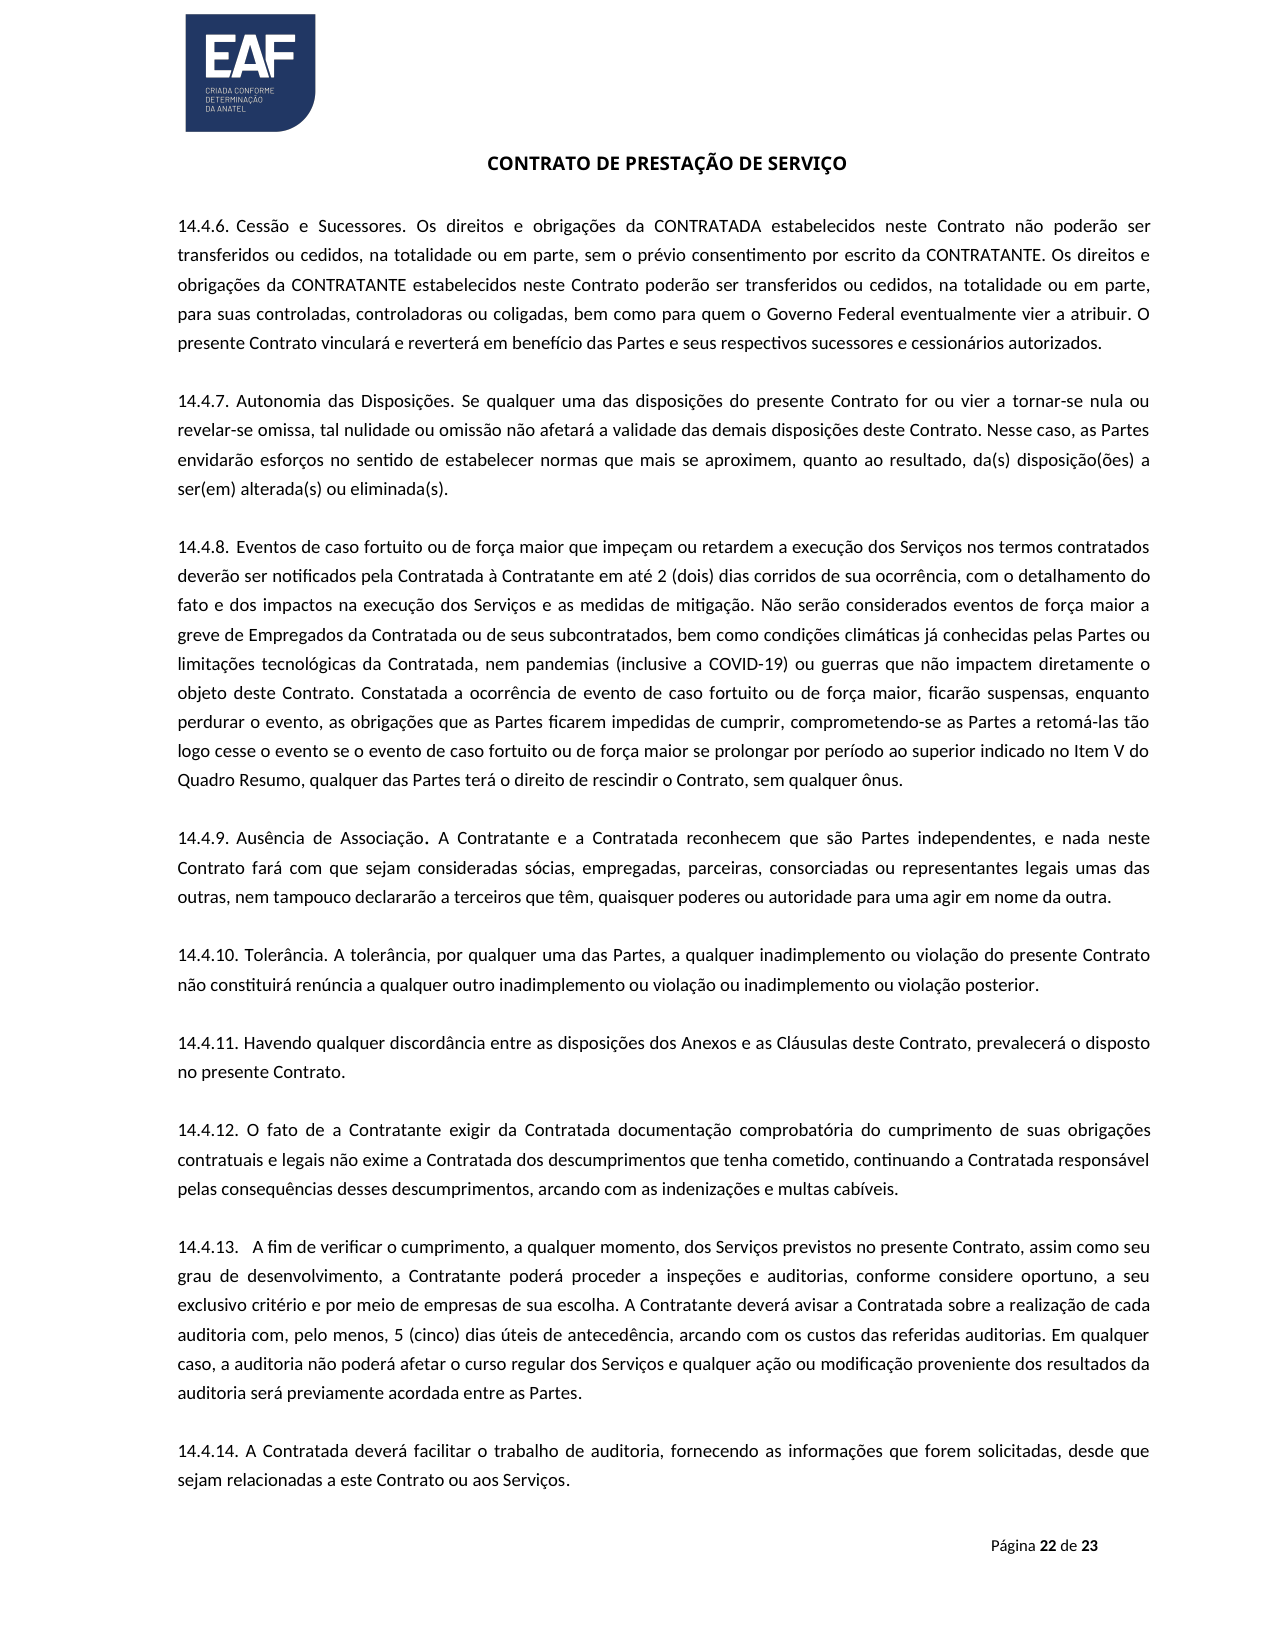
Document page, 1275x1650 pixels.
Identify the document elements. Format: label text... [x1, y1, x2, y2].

text 14.4.9. Ausência de Associação. A Contratante e a Contratada reconhecem que são Partes independentes, e nada neste Contrato fará com que sejam consideradas sócias, empregadas, parceiras, consorciadas ou representantes legais umas das outras, nem tampouco declararão a terceiros que têm, quaisquer poderes ou autoridade para uma agir em nome da outra. [177, 821, 1152, 908]
text 14.4.13. A fim de verificar o cumprimento, a qualquer momento, dos Serviços previstos no presente Contrato, assim como seu grau de desenvolvimento, a Contratante poderá proceder a inspeções e auditorias, conforme considere oportuno, a seu exclusivo critério e por meio de empresas de sua escolha. A Contratante deverá avisar a Contratada sobre a realização de cada auditoria com, pelo menos, 5 (cinco) dias úteis de antecedência, arcando com os custos das referidas auditorias. Em qualquer caso, a auditoria não poderá afetar o curso regular dos Serviços e qualquer ação ou modificação proveniente dos resultados da auditoria será previamente acordada entre as Partes. [177, 1229, 1152, 1404]
text 14.4.14. A Contratada deverá facilitar o trabalho de auditoria, fornecendo as informações que forem solicitadas, desde que sejam relacionadas a este Contrato ou aos Serviços. [177, 1433, 1152, 1491]
text 14.4.12. O fato de a Contratante exigir da Contratada documentação comprobatória do cumprimento de suas obrigações contratuais e legais não exime a Contratada dos descumprimentos que tenha cometido, continuando a Contratada responsável pelas consequências desses descumprimentos, arcando com as indenizações e multas cabíveis. [177, 1112, 1152, 1200]
text 14.4.7. Autonomia das Disposições. Se qualquer uma das disposições do presente Contrato for ou vier a tornar-se nula ou revelar-se omissa, tal nulidade ou omissão não afetará a validade das demais disposições deste Contrato. Nesse caso, as Partes envidarão esforços no sentido de estabelecer normas que mais se aproximem, quanto ao resultado, da(s) disposição(ões) a ser(em) alterada(s) ou eliminada(s). [177, 383, 1152, 500]
picture [177, 0, 324, 147]
text 14.4.6. Cessão e Sucessores. Os direitos e obrigações da CONTRATADA estabelecidos neste Contrato não poderão ser transferidos ou cedidos, na totalidade ou em parte, sem o prévio consentimento por escrito da CONTRATANTE. Os direitos e obrigações da CONTRATANTE estabelecidos neste Contrato poderão ser transferidos ou cedidos, na totalidade ou em parte, para suas controladas, controladoras ou coligadas, bem como para quem o Governo Federal eventualmente vier a atribuir. O presente Contrato vinculará e reverterá em benefício das Partes e seus respectivos sucessores e cessionários autorizados. [177, 208, 1152, 354]
text 14.4.10. Tolerância. A tolerância, por qualquer uma das Partes, a qualquer inadimplemento ou violação do presente Contrato não constituirá renúncia a qualquer outro inadimplemento ou violação ou inadimplemento ou violação posterior. [177, 937, 1152, 996]
text 14.4.11. Havendo qualquer discordância entre as disposições dos Anexos e as Cláusulas deste Contrato, prevalecerá o disposto no presente Contrato. [177, 1025, 1152, 1083]
text 14.4.8. Eventos de caso fortuito ou de força maior que impeçam ou retardem a execução dos Serviços nos termos contratados deverão ser notificados pela Contratada à Contratante em até 2 (dois) dias corridos de sua ocorrência, com o detalhamento do fato e dos impactos na execução dos Serviços e as medidas de mitigação. Não serão considerados eventos de força maior a greve de Empregados da Contratada ou de seus subcontratados, bem como condições climáticas já conhecidas pelas Partes ou limitações tecnológicas da Contratada, nem pandemias (inclusive a COVID-19) ou guerras que não impactem diretamente o objeto deste Contrato. Constatada a ocorrência de evento de caso fortuito ou de força maior, ficarão suspensas, enquanto perdurar o evento, as obrigações que as Partes ficarem impedidas de cumprir, comprometendo-se as Partes a retomá-las tão logo cesse o evento se o evento de caso fortuito ou de força maior se prolongar por período ao superior indicado no Item V do Quadro Resumo, qualquer das Partes terá o direito de rescindir o Contrato, sem qualquer ônus. [177, 529, 1152, 791]
